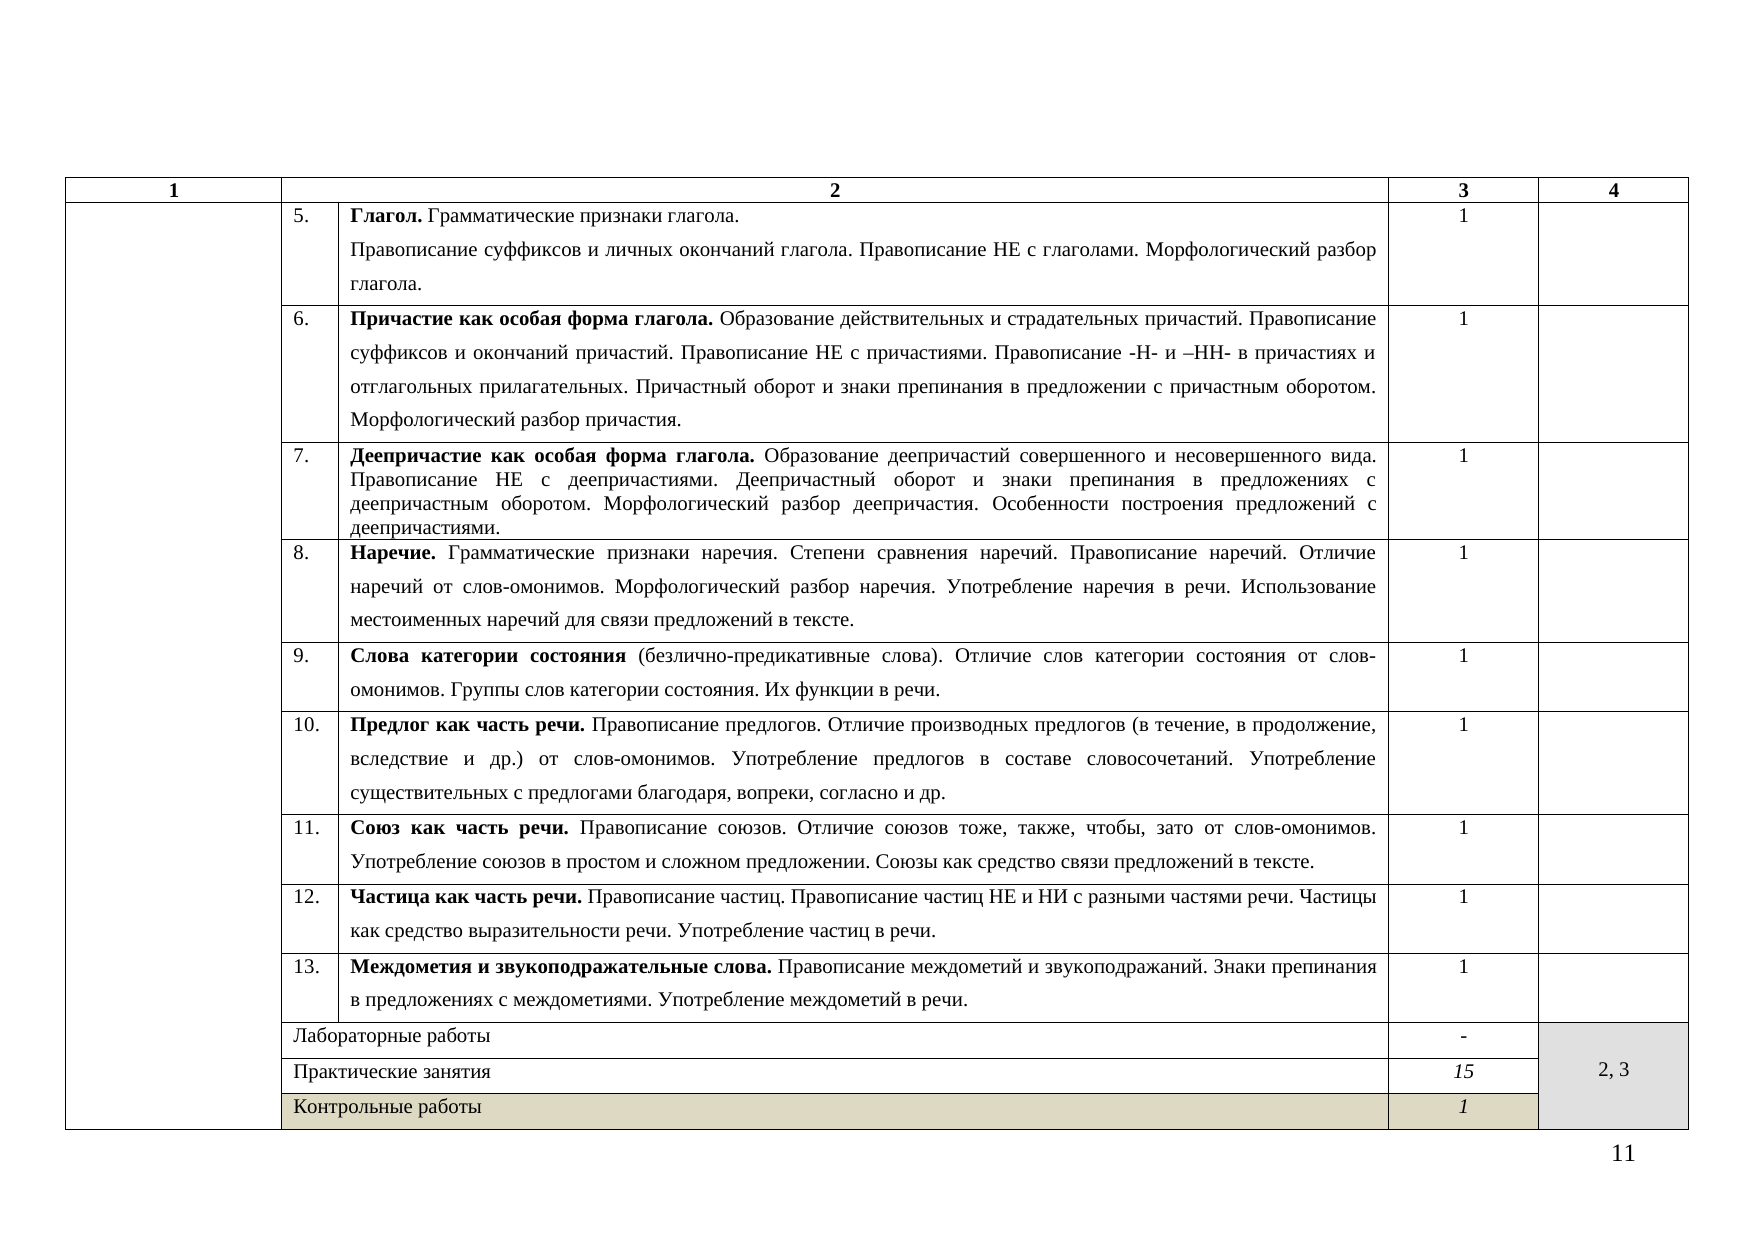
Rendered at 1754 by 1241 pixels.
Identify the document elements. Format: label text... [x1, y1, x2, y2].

table_cell [1539, 815, 1688, 883]
table_cell [282, 815, 338, 883]
table_cell Практические занятия [282, 1059, 1388, 1093]
table_cell Междометия и звукоподражательные слова. Правописание междометий и звукоподражаний. Знаки препинания в предложениях с междометиями. Употребление междометий в речи. [339, 954, 1388, 1022]
table_cell Предлог как часть речи. Правописание предлогов. Отличие производных предлогов (в течение, в продолжение, вследствие и др.) от слов-омонимов. Употребление предлогов в составе словосочетаний. Употребление существительных с предлогами благодаря, вопреки, согласно и др. [339, 712, 1388, 814]
table_cell [1539, 885, 1688, 953]
table_cell [1539, 712, 1688, 814]
table_cell [282, 540, 338, 642]
table_cell 2, 3 [1539, 1023, 1688, 1129]
table_cell Причастие как особая форма глагола. Образование действительных и страдательных причастий. Правописание суффиксов и окончаний причастий. Правописание НЕ с причастиями. Правописание -Н- и –НН- в причастиях и отглагольных прилагательных. Причастный оборот и знаки препинания в предложении с причастным оборотом. Морфологический разбор причастия. [339, 306, 1388, 442]
table_cell Контрольные работы [282, 1094, 1388, 1129]
table_cell [282, 885, 338, 953]
table_cell Частица как часть речи. Правописание частиц. Правописание частиц НЕ и НИ с разными частями речи. Частицы как средство выразительности речи. Употребление частиц в речи. [339, 885, 1388, 953]
table_cell [282, 443, 338, 539]
table_cell 1 [1389, 954, 1538, 1022]
table_cell [282, 306, 338, 442]
table_cell Лабораторные работы [282, 1023, 1388, 1058]
table_cell 1 [1389, 203, 1538, 305]
table_cell 1 [1389, 815, 1538, 883]
table_cell 1 [1389, 885, 1538, 953]
table_cell - [1389, 1023, 1538, 1058]
table_cell Наречие. Грамматические признаки наречия. Степени сравнения наречий. Правописание наречий. Отличие наречий от слов-омонимов. Морфологический разбор наречия. Употребление наречия в речи. Использование местоименных наречий для связи предложений в тексте. [339, 540, 1388, 642]
table_cell [282, 712, 338, 814]
table_cell [282, 203, 338, 305]
table_cell [1539, 643, 1688, 711]
table_cell [282, 954, 338, 1022]
table_cell 1 [1389, 712, 1538, 814]
table_cell 1 [1389, 443, 1538, 539]
table_cell [1539, 306, 1688, 442]
table_header 1 [66, 178, 281, 202]
table_header 4 [1539, 178, 1688, 202]
table_header 3 [1389, 178, 1538, 202]
table_cell [1539, 443, 1688, 539]
table_cell [1539, 203, 1688, 305]
table_cell 1 [1389, 540, 1538, 642]
table_cell 1 [1389, 1094, 1538, 1129]
table_cell [1539, 954, 1688, 1022]
table_header 2 [282, 178, 1388, 202]
table_cell Глагол. Грамматические признаки глагола. Правописание суффиксов и личных окончаний глагола. Правописание НЕ с глаголами. Морфологический разбор глагола. [339, 203, 1388, 305]
table_cell [282, 643, 338, 711]
table_cell 1 [1389, 643, 1538, 711]
table_cell Союз как часть речи. Правописание союзов. Отличие союзов тоже, также, чтобы, зато от слов-омонимов. Употребление союзов в простом и сложном предложении. Союзы как средство связи предложений в тексте. [339, 815, 1388, 883]
table_cell 1 [1389, 306, 1538, 442]
table_cell Деепричастие как особая форма глагола. Образование деепричастий совершенного и несовершенного вида. Правописание НЕ с деепричастиями. Деепричастный оборот и знаки препинания в предложениях с деепричастным оборотом. Морфологический разбор деепричастия. Особенности построения предложений с деепричастиями. [339, 443, 1388, 539]
table_cell [1539, 540, 1688, 642]
table_cell 15 [1389, 1059, 1538, 1093]
table_cell Слова категории состояния (безлично-предикативные слова). Отличие слов категории состояния от слов-омонимов. Группы слов категории состояния. Их функции в речи. [339, 643, 1388, 711]
